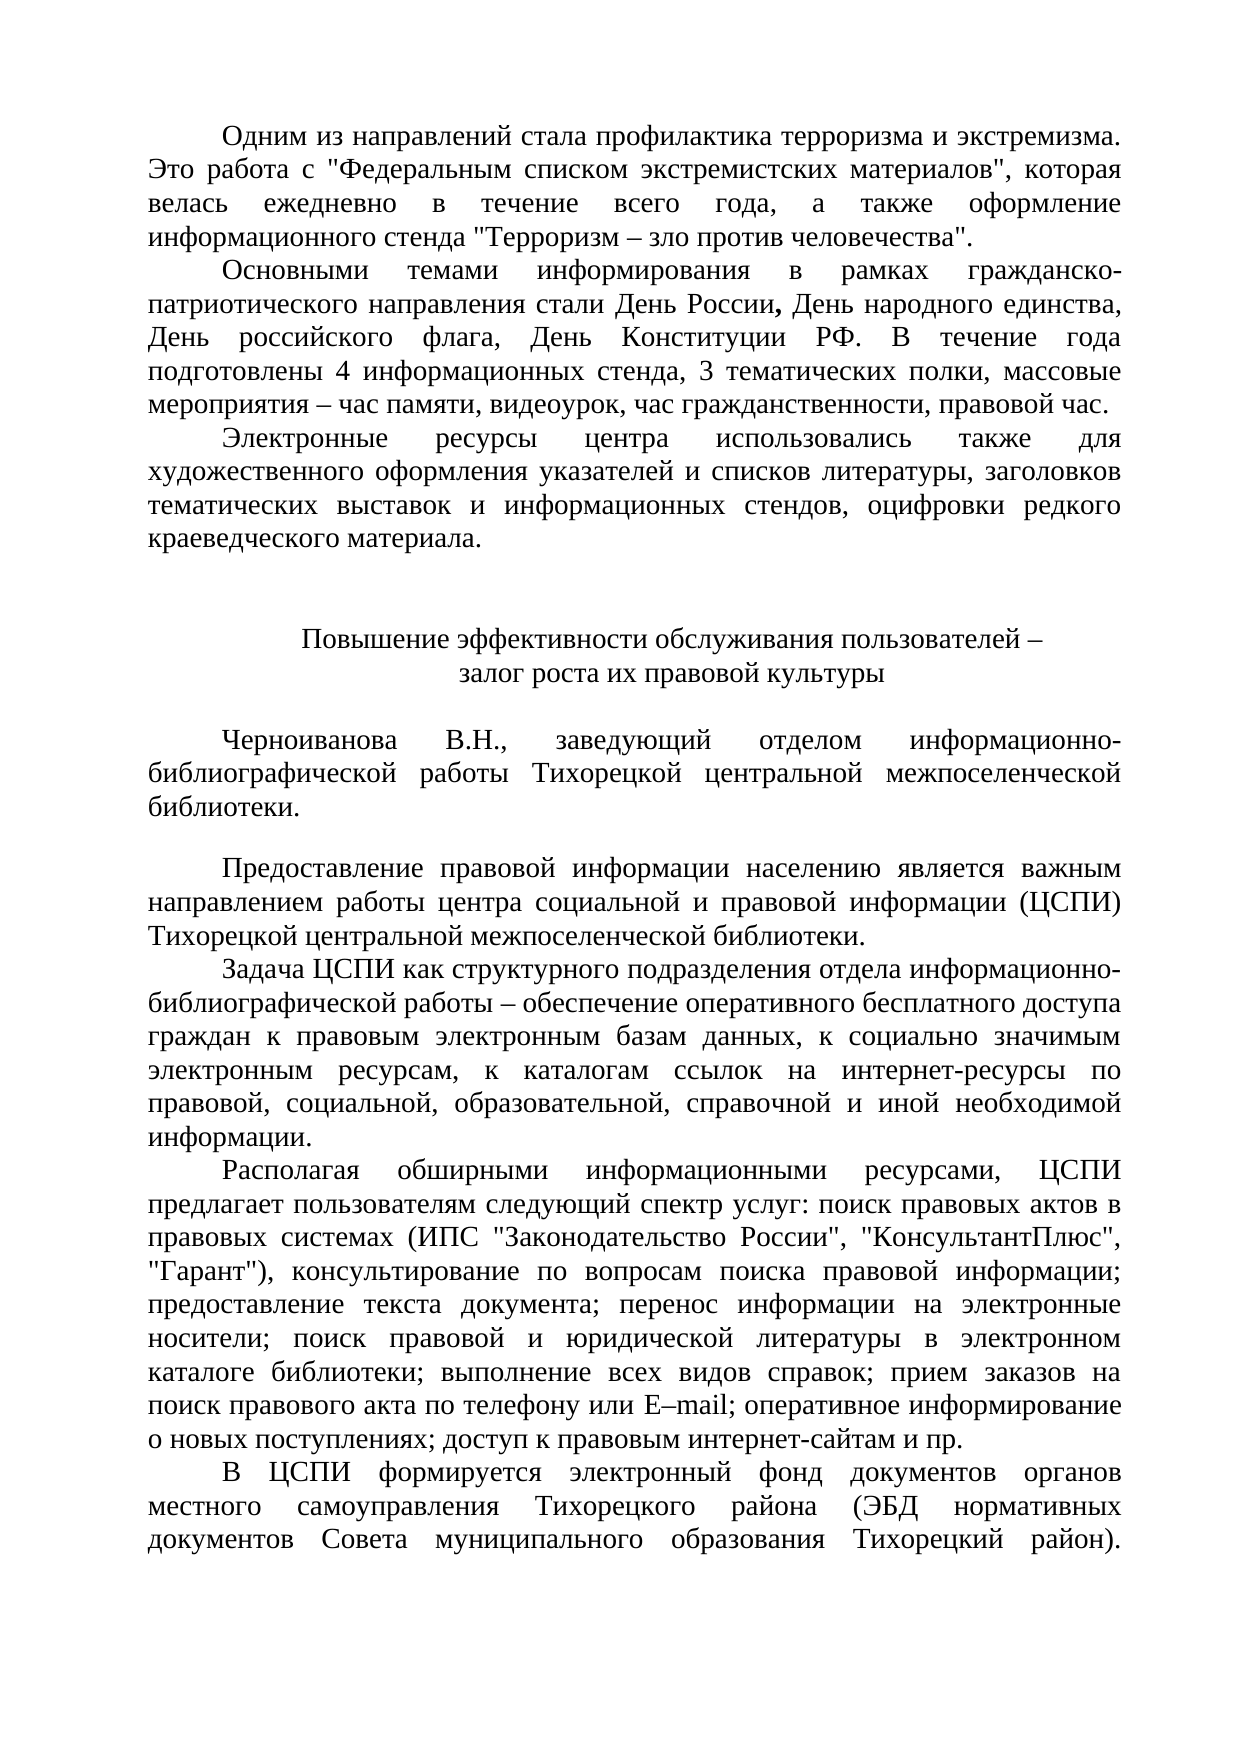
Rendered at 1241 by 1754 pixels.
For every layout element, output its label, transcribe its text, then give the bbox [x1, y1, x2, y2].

text залог роста их правовой культуры [148, 655, 1122, 688]
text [148, 1454, 1122, 1555]
text Одним из направлений стала профилактика терроризма и экстремизма. Это работа с "Федеральным списком экстремистских материалов", которая велась ежедневно в течение всего года, а также оформление информационного стенда "Терроризм – зло против человечества". [148, 118, 1122, 252]
text Предоставление правовой информации населению является важным направлением работы центра социальной и правовой информации (ЦСПИ) Тихорецкой центральной межпоселенческой библиотеки. [148, 851, 1122, 951]
text Повышение эффективности обслуживания пользователей – [148, 621, 1122, 655]
text Черноиванова В.Н., заведующий отделом информационно-библиографической работы Тихорецкой центральной межпоселенческой библиотеки. [148, 722, 1122, 822]
text Располагая обширными информационными ресурсами, ЦСПИ предлагает пользователям следующий спектр услуг: поиск правовых актов в правовых системах (ИПС "Законодательство России", "КонсультантПлюс", "Гарант"), консультирование по вопросам поиска правовой информации; предоставление текста документа; перенос информации на электронные носители; поиск правовой и юридической литературы в электронном каталоге библиотеки; выполнение всех видов справок; прием заказов на поиск правового акта по телефону или E–mail; оперативное информирование о новых поступлениях; доступ к правовым интернет-сайтам и пр. [148, 1152, 1122, 1454]
text Основными темами информирования в рамках гражданско-патриотического направления стали День России, День народного единства, День российского флага, День Конституции РФ. В течение года подготовлены 4 информационных стенда, 3 тематических полки, массовые мероприятия – час памяти, видеоурок, час гражданственности, правовой час. [148, 252, 1122, 420]
text Задача ЦСПИ как структурного подразделения отдела информационно-библиографической работы – обеспечение оперативного бесплатного доступа граждан к правовым электронным базам данных, к социально значимым электронным ресурсам, к каталогам ссылок на интернет-ресурсы по правовой, социальной, образовательной, справочной и иной необходимой информации. [148, 951, 1122, 1152]
text Электронные ресурсы центра использовались также для художественного оформления указателей и списков литературы, заголовков тематических выставок и информационных стендов, оцифровки редкого краеведческого материала. [148, 420, 1122, 554]
